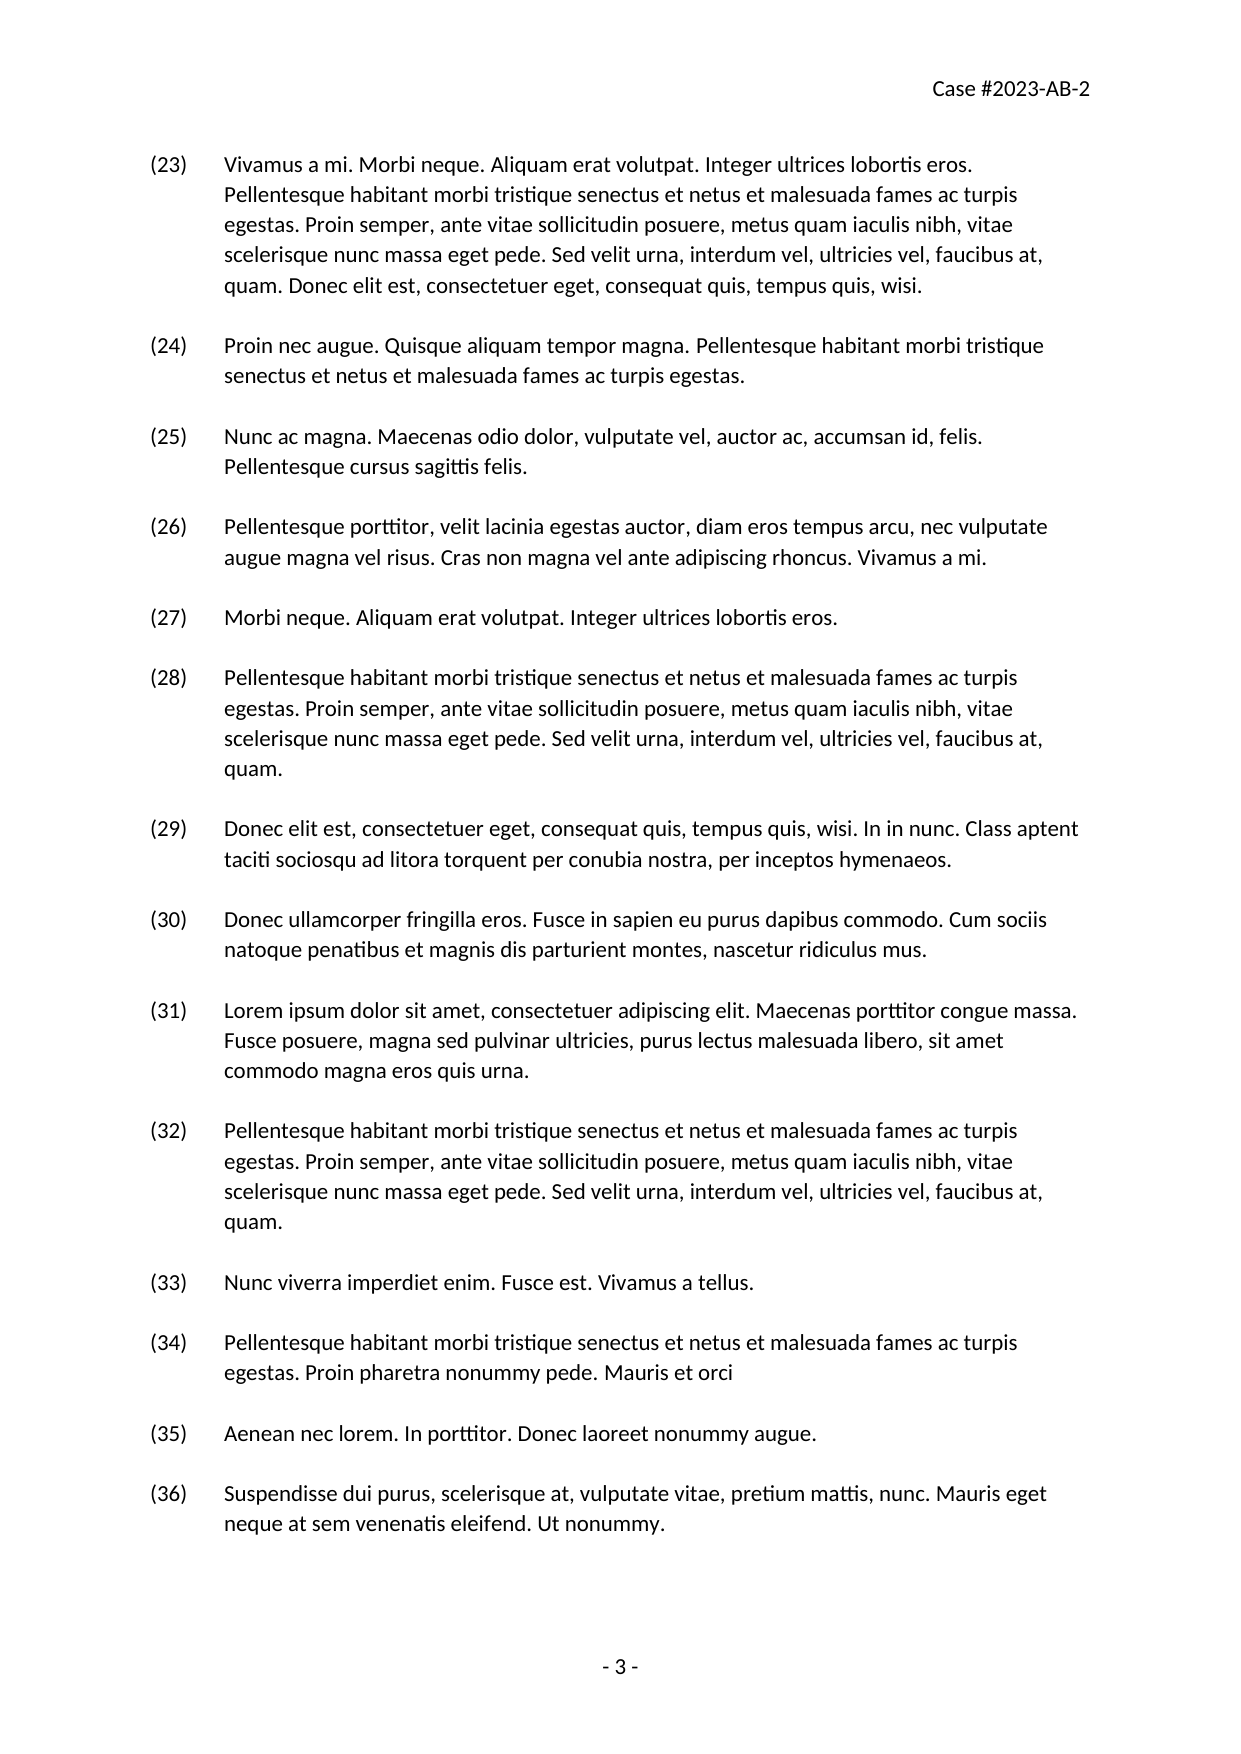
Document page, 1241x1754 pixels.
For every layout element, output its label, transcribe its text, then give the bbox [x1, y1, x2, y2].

list Lorem ipsum dolor sit amet, consectetuer adipiscing elit. Maecenas porttitor congue massa. Fusce posuere, magna sed pulvinar ultricies, purus lectus malesuada libero, sit amet commodo magna eros quis urna. [150, 996, 1090, 1084]
list Nunc viverra imperdiet enim. Fusce est. Vivamus a tellus. [150, 1268, 1090, 1296]
list Morbi neque. Aliquam erat volutpat. Integer ultrices lobortis eros. [150, 603, 1090, 631]
list Proin nec augue. Quisque aliquam tempor magna. Pellentesque habitant morbi tristique senectus et netus et malesuada fames ac turpis egestas. [150, 331, 1090, 389]
list Suspendisse dui purus, scelerisque at, vulputate vitae, pretium mattis, nunc. Mauris eget neque at sem venenatis eleifend. Ut nonummy. [150, 1479, 1090, 1537]
list Donec ullamcorper fringilla eros. Fusce in sapien eu purus dapibus commodo. Cum sociis natoque penatibus et magnis dis parturient montes, nascetur ridiculus mus. [150, 905, 1090, 963]
list Vivamus a mi. Morbi neque. Aliquam erat volutpat. Integer ultrices lobortis eros. Pellentesque habitant morbi tristique senectus et netus et malesuada fames ac turpis egestas. Proin semper, ante vitae sollicitudin posuere, metus quam iaculis nibh, vitae scelerisque nunc massa eget pede. Sed velit urna, interdum vel, ultricies vel, faucibus at, quam. Donec elit est, consectetuer eget, consequat quis, tempus quis, wisi. [150, 150, 1090, 299]
list Pellentesque habitant morbi tristique senectus et netus et malesuada fames ac turpis egestas. Proin semper, ante vitae sollicitudin posuere, metus quam iaculis nibh, vitae scelerisque nunc massa eget pede. Sed velit urna, interdum vel, ultricies vel, faucibus at, quam. [150, 1117, 1090, 1235]
list Donec elit est, consectetuer eget, consequat quis, tempus quis, wisi. In in nunc. Class aptent taciti sociosqu ad litora torquent per conubia nostra, per inceptos hymenaeos. [150, 814, 1090, 873]
list Pellentesque habitant morbi tristique senectus et netus et malesuada fames ac turpis egestas. Proin semper, ante vitae sollicitudin posuere, metus quam iaculis nibh, vitae scelerisque nunc massa eget pede. Sed velit urna, interdum vel, ultricies vel, faucibus at, quam. [150, 663, 1090, 782]
list Pellentesque habitant morbi tristique senectus et netus et malesuada fames ac turpis egestas. Proin pharetra nonummy pede. Mauris et orci [150, 1328, 1090, 1386]
list Nunc ac magna. Maecenas odio dolor, vulputate vel, auctor ac, accumsan id, felis. Pellentesque cursus sagittis felis. [150, 422, 1090, 480]
list Aenean nec lorem. In porttitor. Donec laoreet nonummy augue. [150, 1419, 1090, 1447]
list Pellentesque porttitor, velit lacinia egestas auctor, diam eros tempus arcu, nec vulputate augue magna vel risus. Cras non magna vel ante adipiscing rhoncus. Vivamus a mi. [150, 512, 1090, 571]
